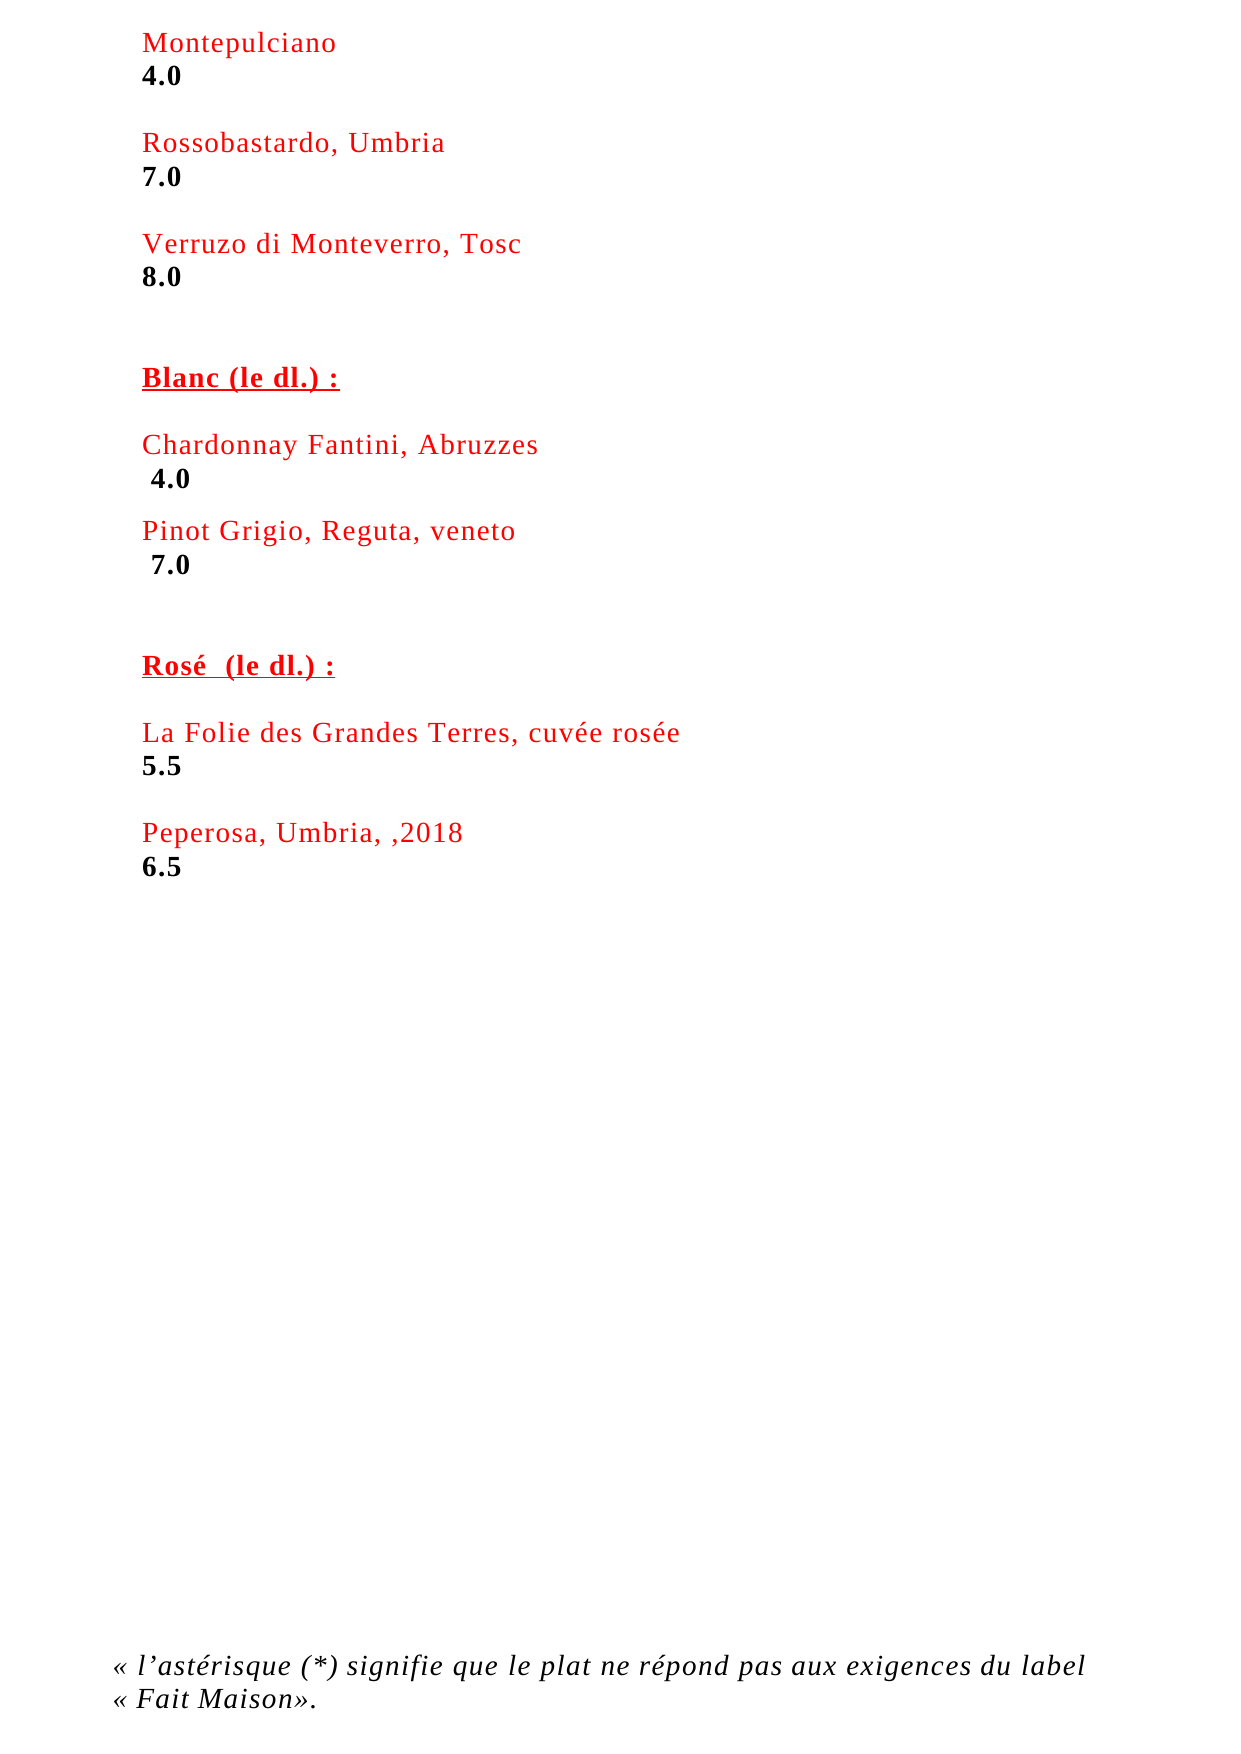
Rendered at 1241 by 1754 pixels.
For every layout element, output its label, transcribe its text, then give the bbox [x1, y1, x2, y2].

text Blanc (le dl.) : [142, 360, 1137, 394]
text Rossobastardo, Umbria [142, 125, 1137, 159]
text 8.0 [142, 259, 1137, 293]
text Chardonnay Fantini, Abruzzes [142, 427, 1137, 461]
text Pinot Grigio, Reguta, veneto [142, 513, 1137, 547]
text Peperosa, Umbria, ,2018 [142, 815, 1137, 849]
text La Folie des Grandes Terres, cuvée rosée [142, 715, 1137, 748]
text 6.5 [142, 849, 1137, 882]
text 5.5 [142, 748, 1137, 782]
text 7.0 [142, 547, 1137, 581]
text Montepulciano [142, 25, 1137, 58]
text Verruzo di Monteverro, Tosc [142, 226, 1137, 259]
text Rosé (le dl.) : [142, 648, 1137, 681]
text 4.0 [142, 461, 1137, 494]
text 4.0 [142, 58, 1137, 92]
text 7.0 [142, 159, 1137, 192]
